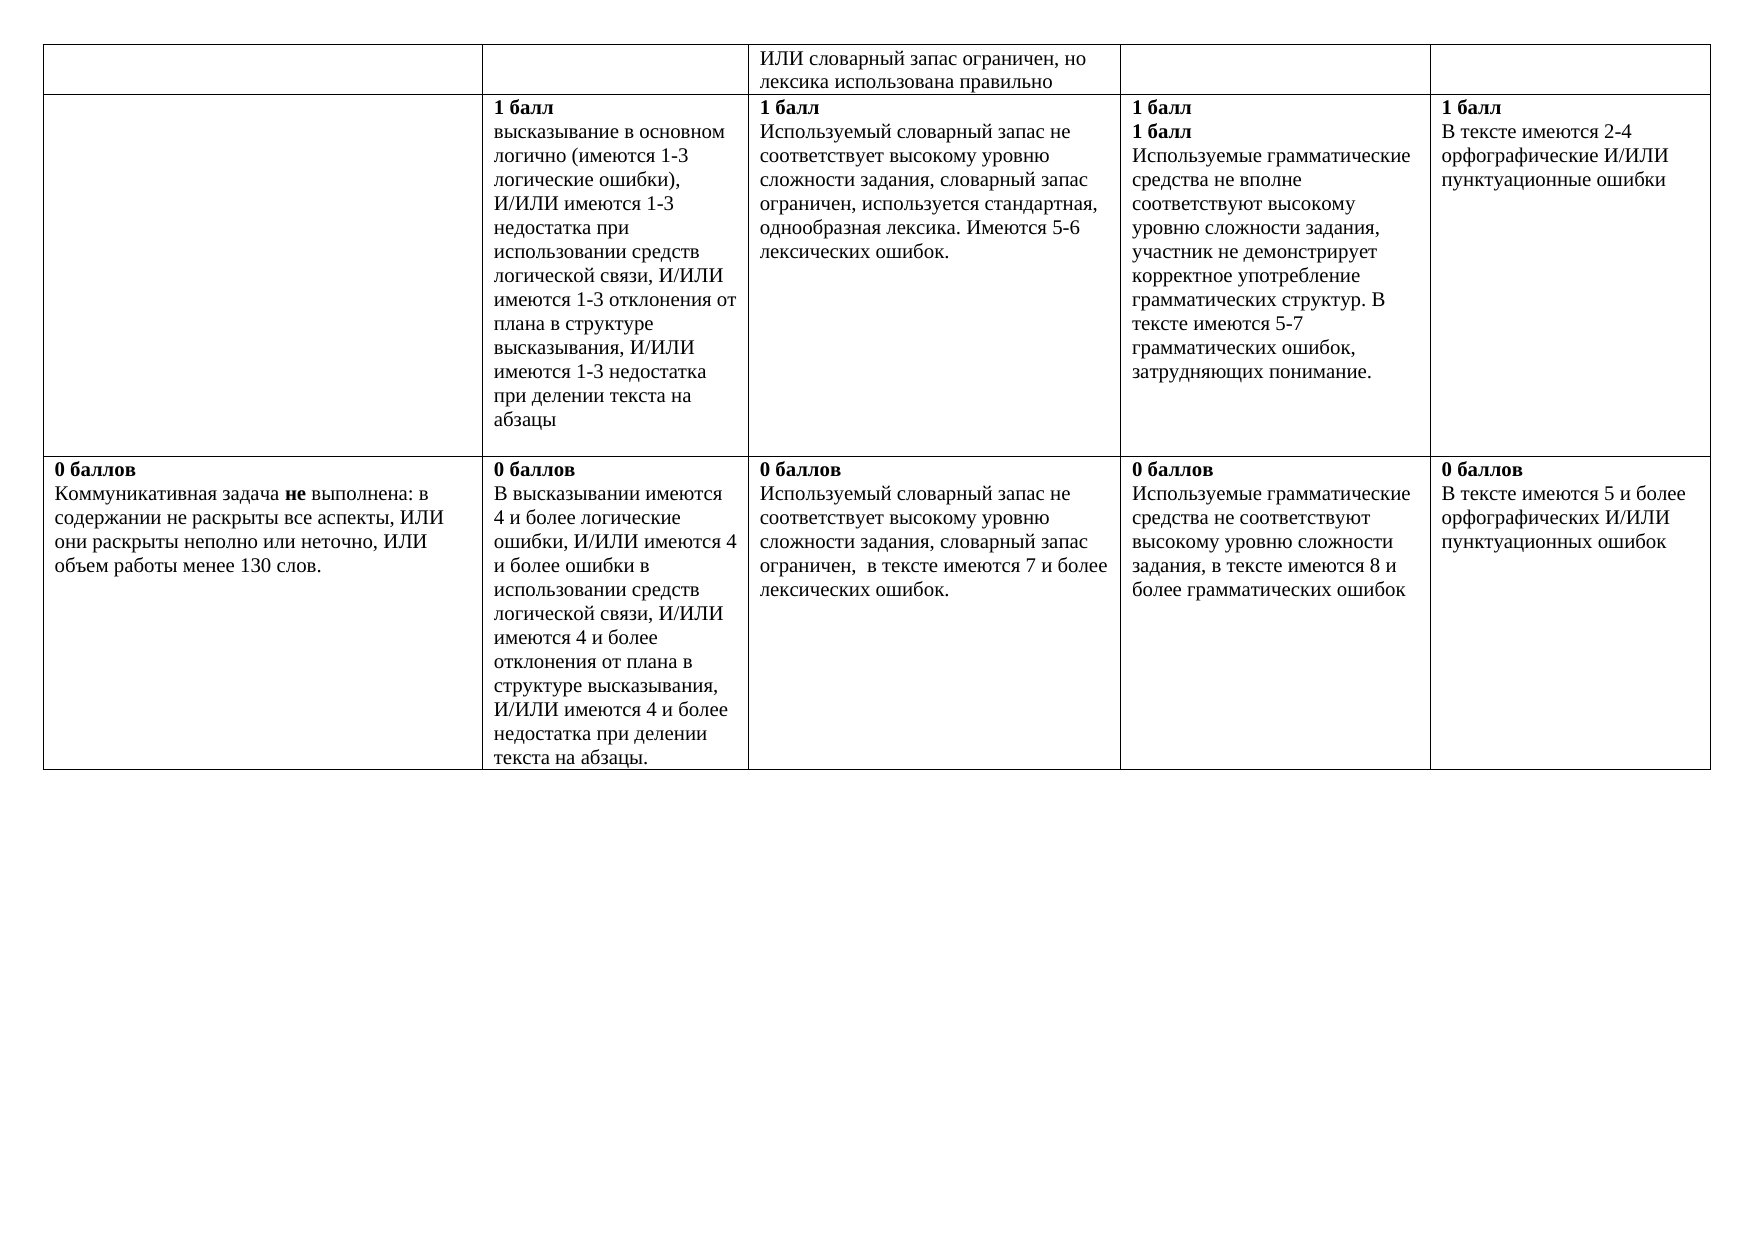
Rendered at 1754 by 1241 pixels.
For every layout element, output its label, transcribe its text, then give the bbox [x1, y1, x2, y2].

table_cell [1121, 45, 1430, 93]
table_cell 1 балл Используемый словарный запас не соответствует высокому уровню сложности задания, словарный запас ограничен, используется стандартная, однообразная лексика. Имеются 5-6 лексических ошибок. [749, 95, 1120, 456]
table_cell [1431, 45, 1710, 93]
table_cell 1 балл В тексте имеются 2-4 орфографические И/ИЛИ пунктуационные ошибки [1431, 95, 1710, 456]
table_cell 0 баллов Используемый словарный запас не соответствует высокому уровню сложности задания, словарный запас ограничен, в тексте имеются 7 и более лексических ошибок. [749, 457, 1120, 769]
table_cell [483, 45, 748, 93]
table_cell 0 баллов В тексте имеются 5 и более орфографических И/ИЛИ пунктуационных ошибок [1431, 457, 1710, 769]
table_cell [44, 95, 482, 456]
table_cell 0 баллов В высказывании имеются 4 и более логические ошибки, И/ИЛИ имеются 4 и более ошибки в использовании средств логической связи, И/ИЛИ имеются 4 и более отклонения от плана в структуре высказывания, И/ИЛИ имеются 4 и более недостатка при делении текста на абзацы. [483, 457, 748, 769]
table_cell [749, 45, 1120, 93]
table_cell 0 баллов Коммуникативная задача не выполнена: в содержании не раскрыты все аспекты, ИЛИ они раскрыты неполно или неточно, ИЛИ объем работы менее 130 слов. [44, 457, 482, 769]
table_cell 0 баллов Используемые грамматические средства не соответствуют высокому уровню сложности задания, в тексте имеются 8 и более грамматических ошибок [1121, 457, 1430, 769]
table_cell 1 балл высказывание в основном логично (имеются 1-3 логические ошибки), И/ИЛИ имеются 1-3 недостатка при использовании средств логической связи, И/ИЛИ имеются 1-3 отклонения от плана в структуре высказывания, И/ИЛИ имеются 1-3 недостатка при делении текста на абзацы [483, 95, 748, 456]
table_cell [44, 45, 482, 93]
table_cell 1 балл 1 балл Используемые грамматические средства не вполне соответствуют высокому уровню сложности задания, участник не демонстрирует корректное употребление грамматических структур. В тексте имеются 5-7 грамматических ошибок, затрудняющих понимание. [1121, 95, 1430, 456]
